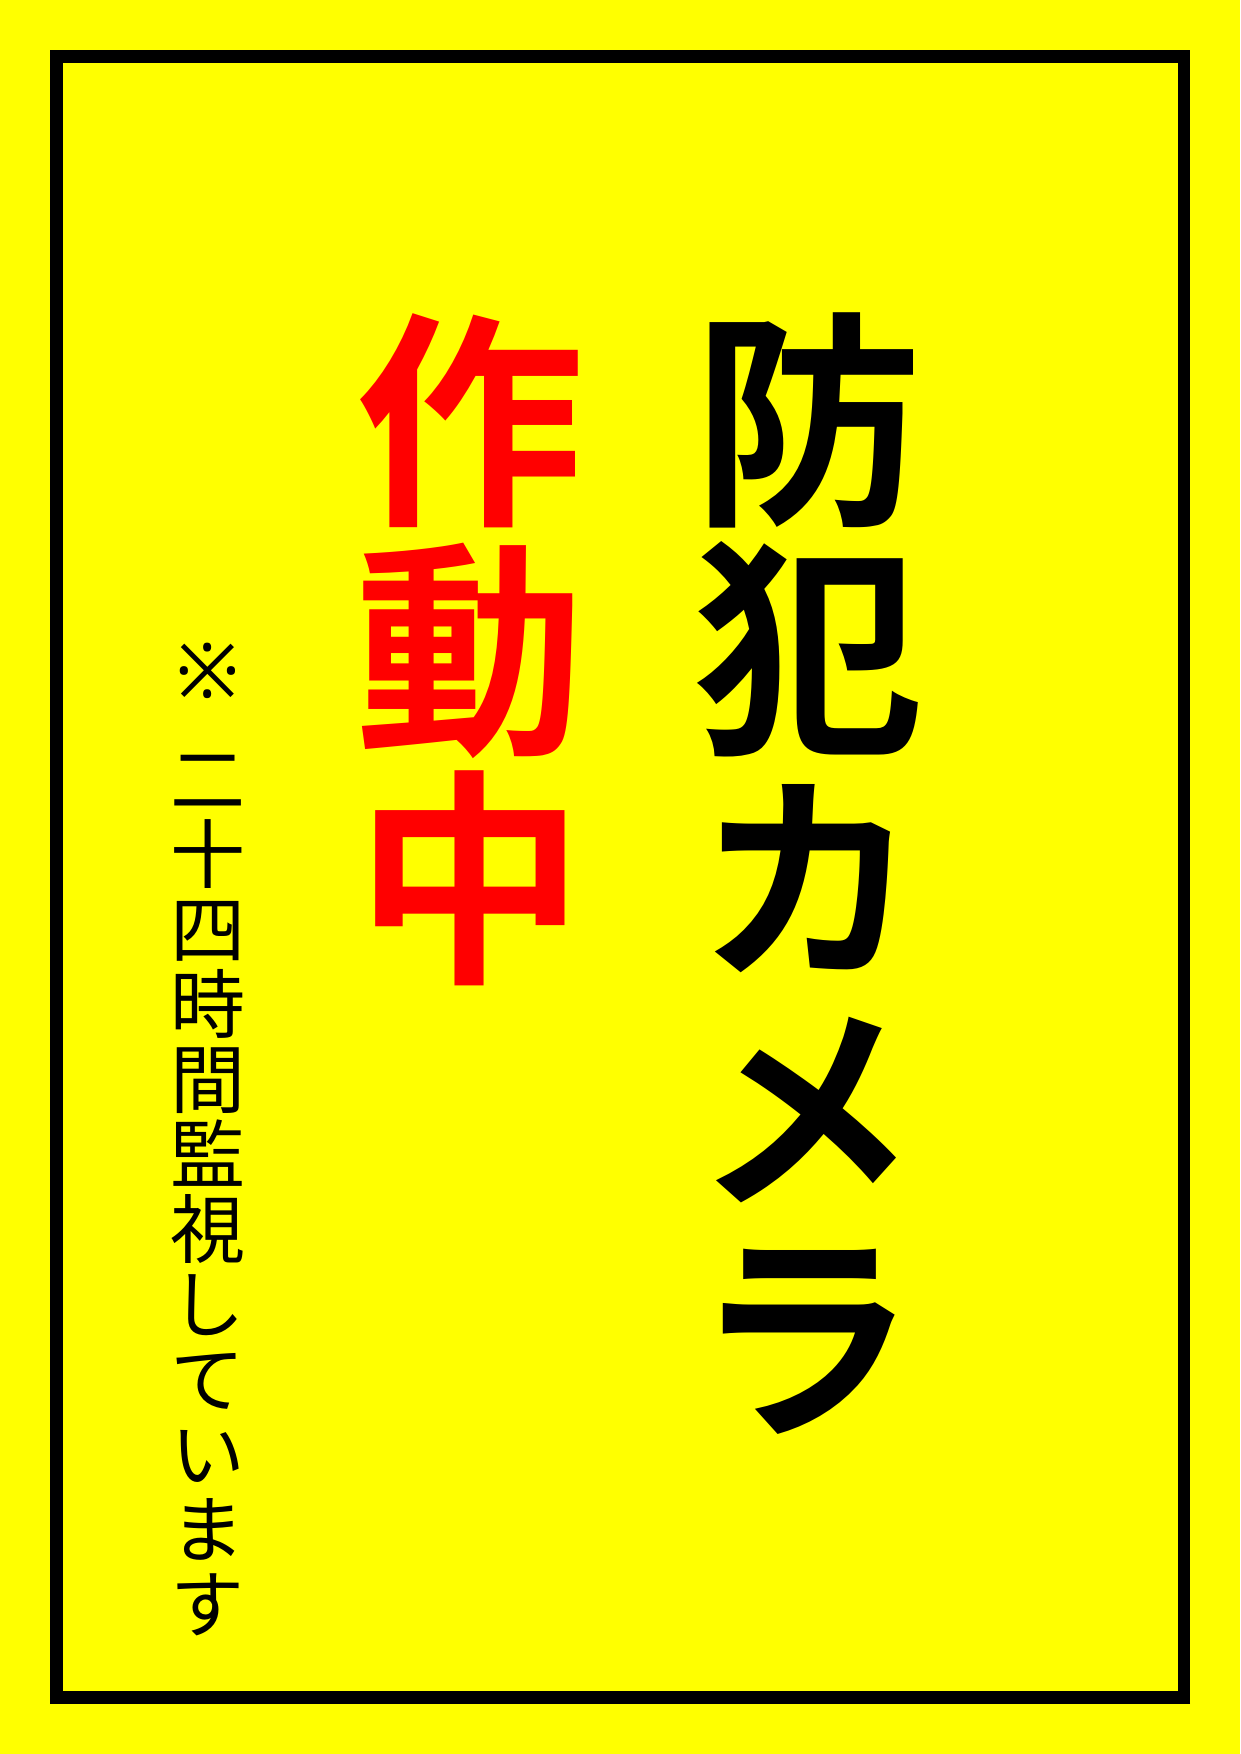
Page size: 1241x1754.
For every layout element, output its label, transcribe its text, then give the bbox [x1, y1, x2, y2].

text 防犯カメラ [639, 75, 976, 1679]
text 作動中 [301, 75, 639, 1679]
text ※ 二十四時間監視しています [151, 75, 264, 1641]
